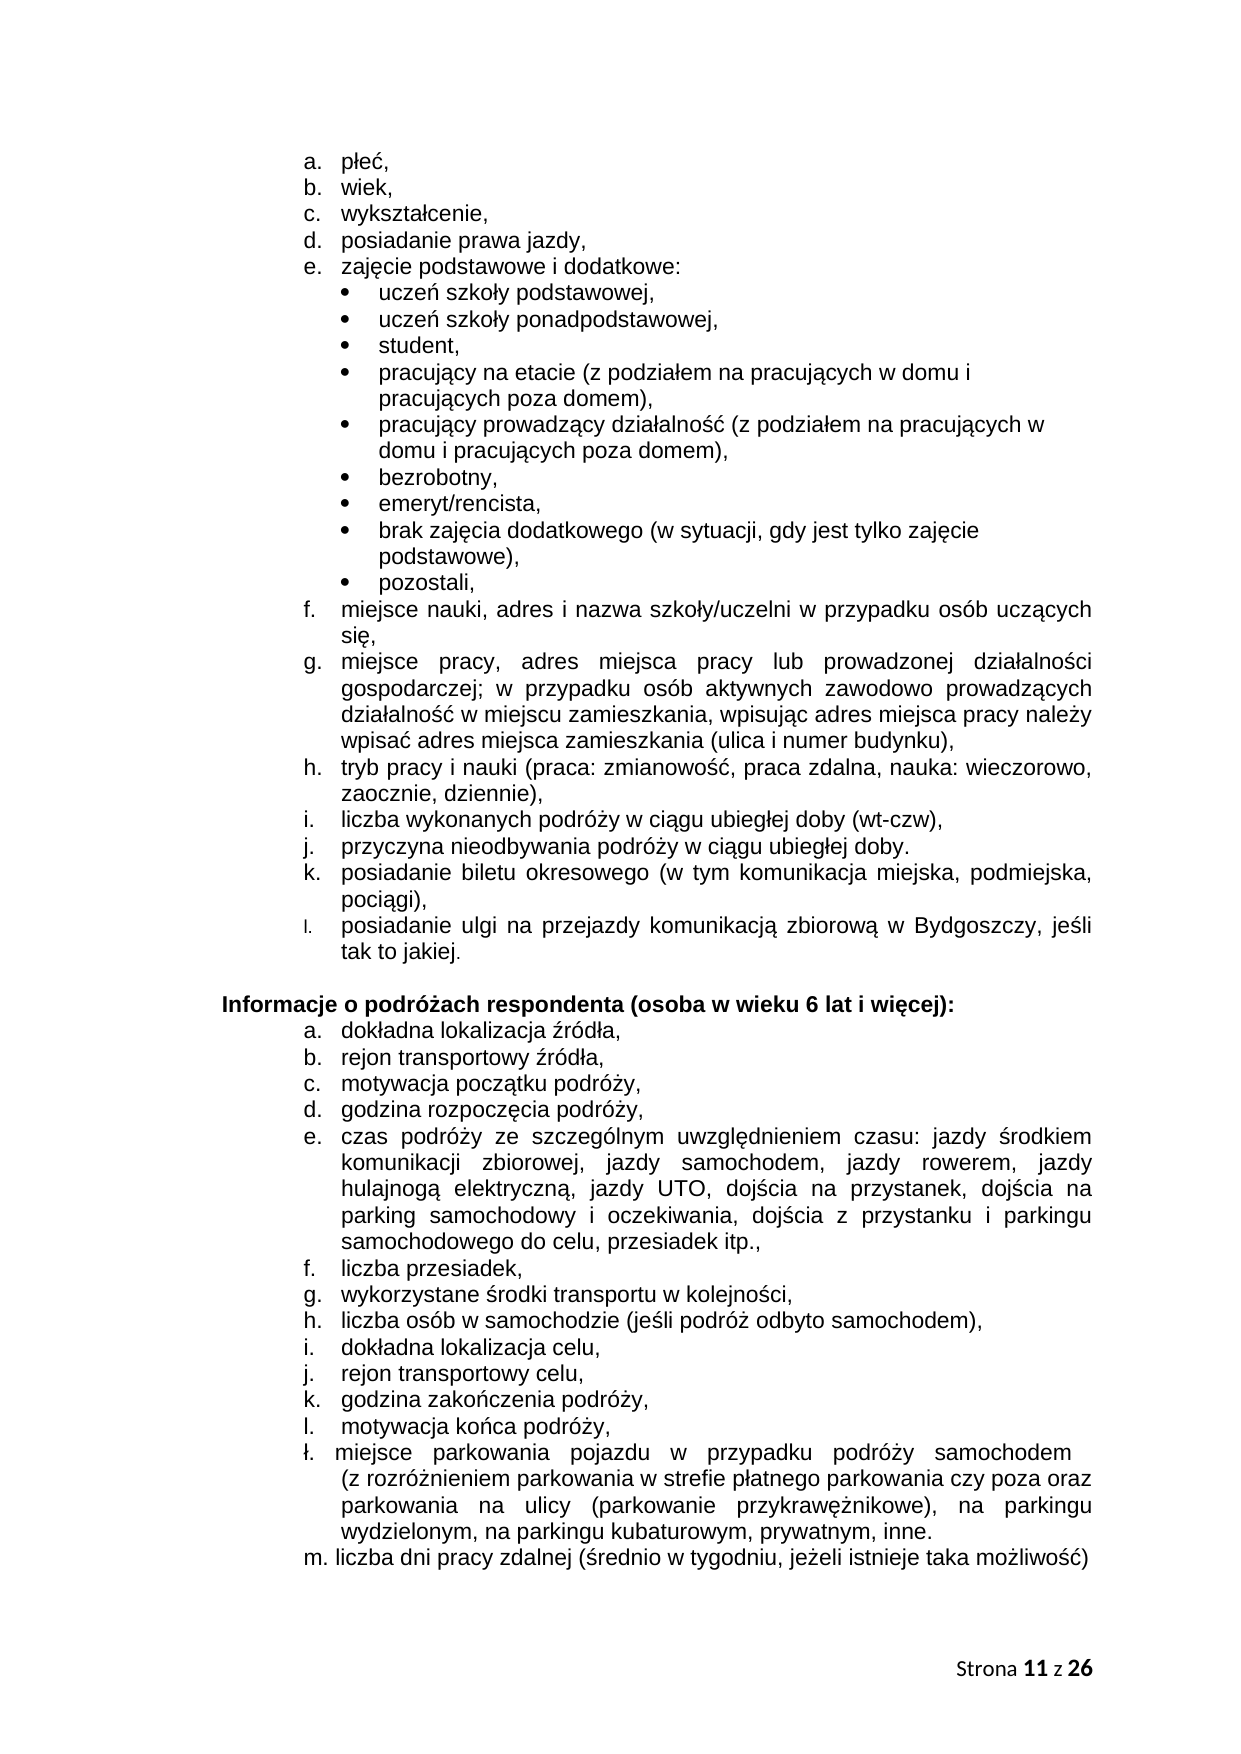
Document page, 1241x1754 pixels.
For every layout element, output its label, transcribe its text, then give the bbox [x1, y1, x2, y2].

subtitle rejon transportowy celu, [303, 1360, 1093, 1386]
list student, [341, 332, 1093, 358]
list pracujący na etacie (z podziałem na pracujących w domu i pracujących poza domem), [341, 358, 1093, 411]
list Informacje o podróżach respondenta (osoba w wieku 6 lat i więcej): [222, 991, 1093, 1017]
subtitle posiadanie biletu okresowego (w tym komunikacja miejska, podmiejska, pociągi), [303, 859, 1093, 912]
subtitle wykształcenie, [303, 200, 1093, 227]
list emeryt/rencista, [341, 490, 1093, 517]
list pracujący prowadzący działalność (z podziałem na pracujących w domu i pracujących poza domem), [341, 411, 1093, 464]
subtitle rejon transportowy źródła, [303, 1044, 1093, 1070]
subtitle motywacja początku podróży, [303, 1070, 1093, 1096]
subtitle zajęcie podstawowe i dodatkowe: [303, 253, 1093, 279]
subtitle miejsce pracy, adres miejsca pracy lub prowadzonej działalności gospodarczej; w przypadku osób aktywnych zawodowo prowadzących działalność w miejscu zamieszkania, wpisując adres miejsca pracy należy wpisać adres miejsca zamieszkania (ulica i numer budynku), [303, 648, 1093, 754]
subtitle motywacja końca podróży, [303, 1413, 1093, 1439]
list uczeń szkoły ponadpodstawowej, [341, 306, 1093, 332]
list pozostali, [341, 569, 1093, 596]
subtitle liczba wykonanych podróży w ciągu ubiegłej doby (wt-czw), [303, 806, 1093, 833]
list uczeń szkoły podstawowej, [341, 279, 1093, 306]
subtitle posiadanie prawa jazdy, [303, 227, 1093, 253]
list bezrobotny, [341, 464, 1093, 490]
list brak zajęcia dodatkowego (w sytuacji, gdy jest tylko zajęcie podstawowe), [341, 517, 1093, 569]
subtitle godzina rozpoczęcia podróży, [303, 1096, 1093, 1123]
subtitle liczba osób w samochodzie (jeśli podróż odbyto samochodem), [303, 1307, 1093, 1333]
subtitle płeć, [303, 148, 1093, 174]
subtitle wykorzystane środki transportu w kolejności, [303, 1281, 1093, 1307]
subtitle dokładna lokalizacja celu, [303, 1333, 1093, 1360]
list dokładna lokalizacja źródła, [303, 1017, 1093, 1044]
subtitle przyczyna nieodbywania podróży w ciągu ubiegłej doby. [303, 833, 1093, 859]
text ł. miejsce parkowania pojazdu w przypadku podróży samochodem (z rozróżnieniem parkowania w strefie płatnego parkowania czy poza oraz parkowania na ulicy (parkowanie przykrawężnikowe), na parkingu wydzielonym, na parkingu kubaturowym, prywatnym, inne. [303, 1439, 1093, 1544]
subtitle posiadanie ulgi na przejazdy komunikacją zbiorową w Bydgoszczy, jeśli tak to jakiej. [303, 912, 1093, 964]
subtitle tryb pracy i nauki (praca: zmianowość, praca zdalna, nauka: wieczorowo, zaocznie, dziennie), [303, 754, 1093, 806]
subtitle godzina zakończenia podróży, [303, 1386, 1093, 1413]
text m. liczba dni pracy zdalnej (średnio w tygodniu, jeżeli istnieje taka możliwość) [303, 1544, 1093, 1571]
subtitle czas podróży ze szczególnym uwzględnieniem czasu: jazdy środkiem komunikacji zbiorowej, jazdy samochodem, jazdy rowerem, jazdy hulajnogą elektryczną, jazdy UTO, dojścia na przystanek, dojścia na parking samochodowy i oczekiwania, dojścia z przystanku i parkingu samochodowego do celu, przesiadek itp., [303, 1123, 1093, 1254]
subtitle liczba przesiadek, [303, 1254, 1093, 1281]
subtitle wiek, [303, 174, 1093, 200]
subtitle miejsce nauki, adres i nazwa szkoły/uczelni w przypadku osób uczących się, [303, 596, 1093, 648]
